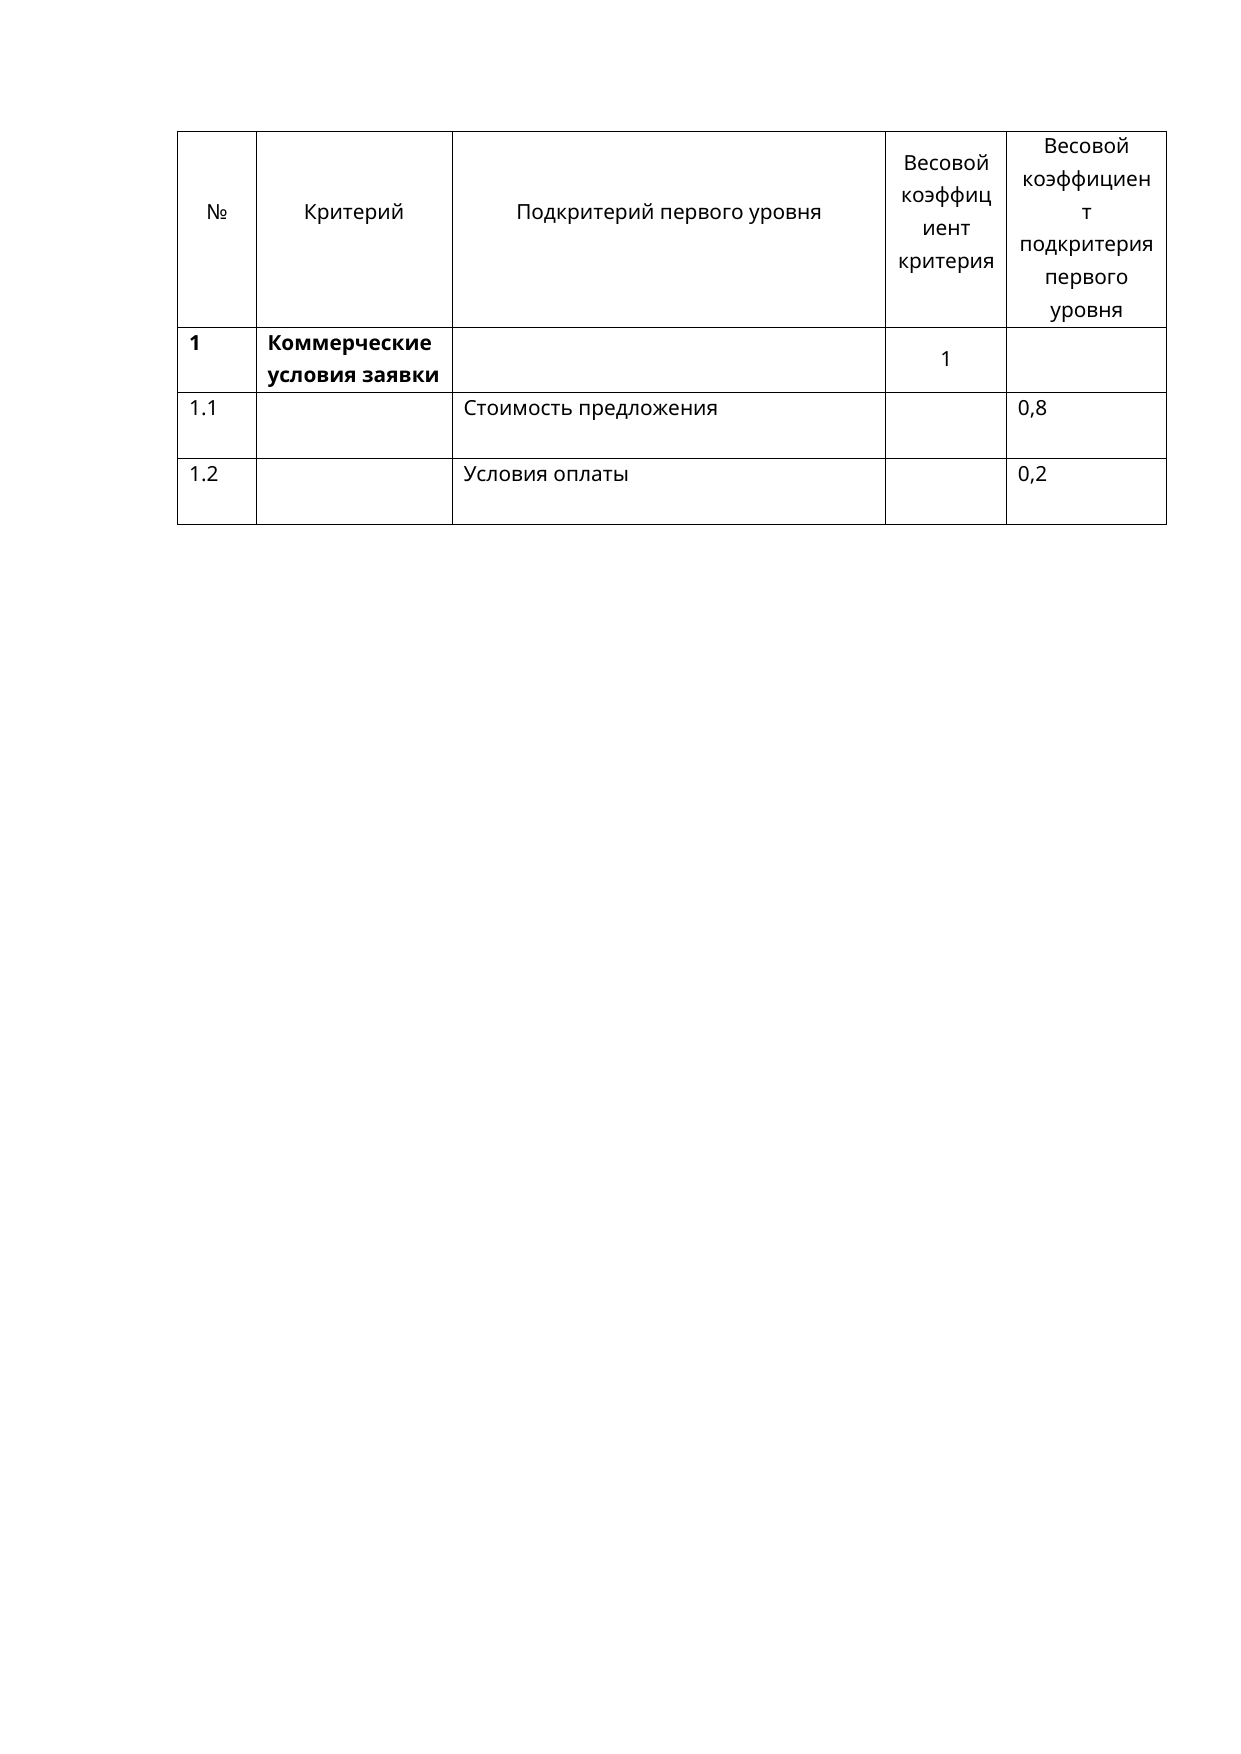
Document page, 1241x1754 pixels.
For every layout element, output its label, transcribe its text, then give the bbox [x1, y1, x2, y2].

table_cell Условия оплаты [453, 459, 885, 523]
table_cell [1007, 328, 1166, 392]
table_cell 1.2 [178, 459, 256, 523]
table_cell 1.1 [178, 393, 256, 458]
table_cell Стоимость предложения [453, 393, 885, 458]
table_header Критерий [257, 132, 452, 327]
table_header № [178, 132, 256, 327]
table_cell [257, 459, 452, 523]
table_cell 0,8 [1007, 393, 1166, 458]
table_header Весовой коэффициент подкритерия первого уровня [1007, 132, 1166, 327]
table_cell 1 [178, 328, 256, 392]
table_cell Коммерческие условия заявки [257, 328, 452, 392]
table_cell [453, 328, 885, 392]
table_cell [257, 393, 452, 458]
table_cell 0,2 [1007, 459, 1166, 523]
table_cell [886, 393, 1006, 458]
table_cell 1 [886, 328, 1006, 392]
table_header Весовой коэффициент критерия [886, 132, 1006, 327]
table_cell [886, 459, 1006, 523]
table_header Подкритерий первого уровня [453, 132, 885, 327]
